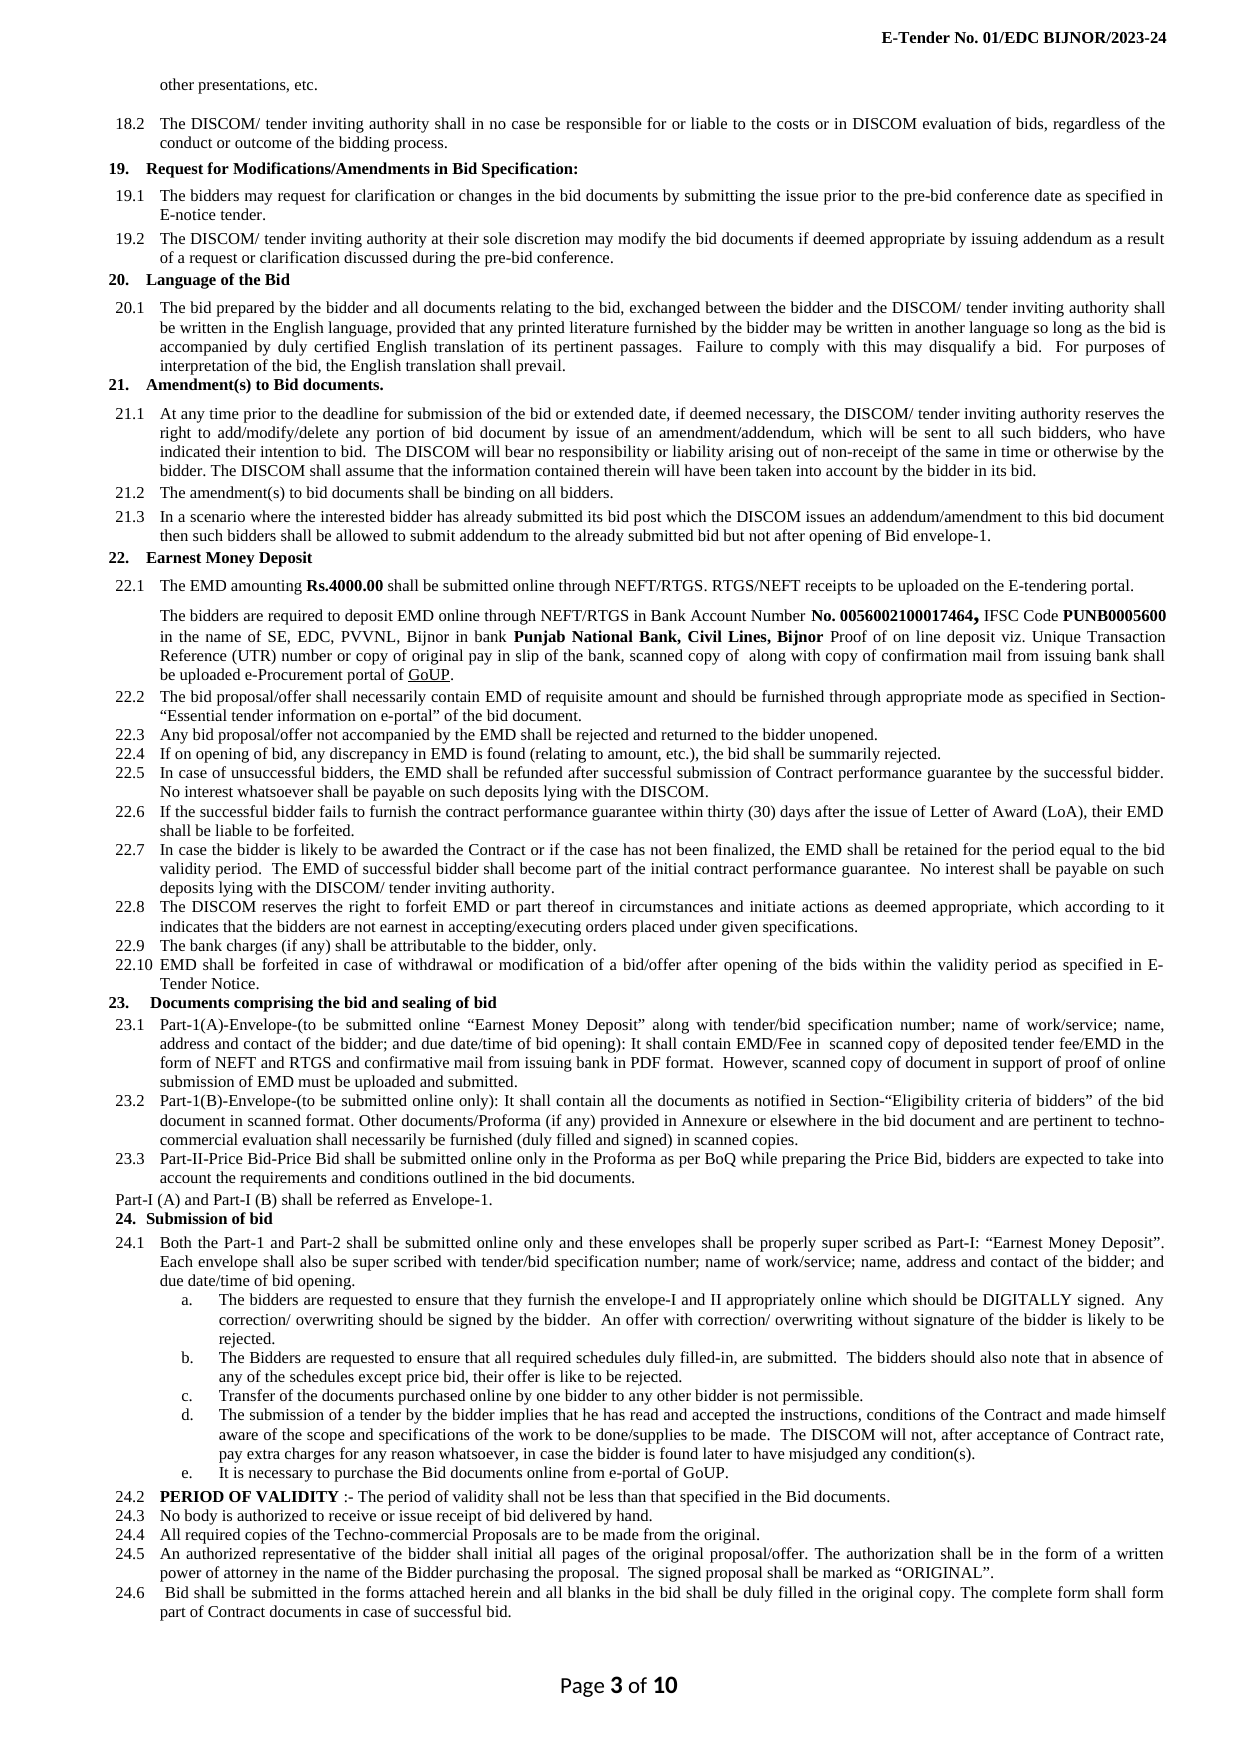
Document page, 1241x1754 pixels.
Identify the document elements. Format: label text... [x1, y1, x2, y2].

list 22.5 In case of unsuccessful bidders, the EMD shall be refunded after successful submission of Contract performance guarantee by the successful bidder. No interest whatsoever shall be payable on such deposits lying with the DISCOM. [115, 763, 1166, 801]
list 24.3 No body is authorized to receive or issue receipt of bid delivered by hand. [115, 1506, 1166, 1525]
list 22.6 If the successful bidder fails to furnish the contract performance guarantee within thirty (30) days after the issue of Letter of Award (LoA), their EMD shall be liable to be forfeited. [115, 801, 1166, 840]
list 22.1 The EMD amounting Rs.4000.00 shall be submitted online through NEFT/RTGS. RTGS/NEFT receipts to be uploaded on the E-tendering portal. [115, 576, 1166, 595]
list Transfer of the documents purchased online by one bidder to any other bidder is not permissible. [181, 1386, 1166, 1405]
list 22.7 In case the bidder is likely to be awarded the Contract or if the case has not been finalized, the EMD shall be retained for the period equal to the bid validity period. The EMD of successful bidder shall become part of the initial contract performance guarantee. No interest shall be payable on such deposits lying with the DISCOM/ tender inviting authority. [115, 840, 1166, 897]
list 22.3 Any bid proposal/offer not accompanied by the EMD shall be rejected and returned to the bidder unopened. [115, 725, 1166, 744]
text 23.2 Part-1(B)-Envelope-(to be submitted online only): It shall contain all the documents as notified in Section-“Eligibility criteria of bidders” of the bid document in scanned format. Other documents/Proforma (if any) provided in Annexure or elsewhere in the bid document and are pertinent to techno-commercial evaluation shall necessarily be furnished (duly filled and signed) in scanned copies. [115, 1091, 1166, 1149]
list 22.4 If on opening of bid, any discrepancy in EMD is found (relating to amount, etc.), the bid shall be summarily rejected. [115, 744, 1166, 763]
list Part-I (A) and Part-I (B) shall be referred as Envelope-1. [115, 1189, 1166, 1209]
list 23.1 Part-1(A)-Envelope-(to be submitted online “Earnest Money Deposit” along with tender/bid specification number; name of work/service; name, address and contact of the bidder; and due date/time of bid opening): It shall contain EMD/Fee in scanned copy of deposited tender fee/EMD in the form of NEFT and RTGS and confirmative mail from issuing bank in PDF format. However, scanned copy of document in support of proof of online submission of EMD must be uploaded and submitted. [115, 1014, 1166, 1091]
list Earnest Money Deposit [108, 547, 1166, 567]
list 24.6 Bid shall be submitted in the forms attached herein and all blanks in the bid shall be duly filled in the original copy. The complete form shall form part of Contract documents in case of successful bid. [115, 1582, 1166, 1621]
list In a scenario where the interested bidder has already submitted its bid post which the DISCOM issues an addendum/amendment to this bid document then such bidders shall be allowed to submit addendum to the already submitted bid but not after opening of Bid envelope-1. [115, 507, 1166, 545]
list The bidders are requested to ensure that they furnish the envelope-I and II appropriately online which should be DIGITALLY signed. Any correction/ overwriting should be signed by the bidder. An offer with correction/ overwriting without signature of the bidder is likely to be rejected. [181, 1290, 1166, 1348]
text 19.1 The bidders may request for clarification or changes in the bid documents by submitting the issue prior to the pre-bid conference date as specified in E-notice tender. [115, 186, 1166, 224]
list It is necessary to purchase the Bid documents online from e-portal of GoUP. [181, 1463, 1166, 1482]
list 24.5 An authorized representative of the bidder shall initial all pages of the original proposal/offer. The authorization shall be in the form of a written power of attorney in the name of the Bidder purchasing the proposal. The signed proposal shall be marked as “ORIGINAL”. [115, 1544, 1166, 1582]
list 24.1 Both the Part-1 and Part-2 shall be submitted online only and these envelopes shall be properly super scribed as Part-I: “Earnest Money Deposit”. Each envelope shall also be super scribed with tender/bid specification number; name of work/service; name, address and contact of the bidder; and due date/time of bid opening. [115, 1233, 1166, 1290]
list 22.8 The DISCOM reserves the right to forfeit EMD or part thereof in circumstances and initiate actions as deemed appropriate, which according to it indicates that the bidders are not earnest in accepting/executing orders placed under given specifications. [115, 897, 1166, 936]
text 18.2 The DISCOM/ tender inviting authority shall in no case be responsible for or liable to the costs or in DISCOM evaluation of bids, regardless of the conduct or outcome of the bidding process. [115, 113, 1166, 152]
list Request for Modifications/Amendments in Bid Specification: [108, 159, 1166, 178]
text 23.3 Part-II-Price Bid-Price Bid shall be submitted online only in the Proforma as per BoQ while preparing the Price Bid, bidders are expected to take into account the requirements and conditions outlined in the bid documents. [115, 1149, 1166, 1187]
list 22.10 EMD shall be forfeited in case of withdrawal or modification of a bid/offer after opening of the bids within the validity period as specified in E-Tender Notice. [115, 955, 1166, 993]
text 24.2 PERIOD OF VALIDITY :- The period of validity shall not be less than that specified in the Bid documents. [115, 1487, 1166, 1506]
text 19.2 The DISCOM/ tender inviting authority at their sole discretion may modify the bid documents if deemed appropriate by issuing addendum as a result of a request or clarification discussed during the pre-bid conference. [115, 229, 1166, 267]
list 24.4 All required copies of the Techno-commercial Proposals are to be made from the original. [115, 1525, 1166, 1544]
text 21.2 The amendment(s) to bid documents shall be binding on all bidders. [115, 483, 1166, 502]
list The Bidders are requested to ensure that all required schedules duly filled-in, are submitted. The bidders should also note that in absence of any of the schedules except price bid, their offer is like to be rejected. [181, 1348, 1166, 1386]
list Amendment(s) to Bid documents. [108, 375, 1166, 394]
list Submission of bid [115, 1209, 1166, 1228]
list The bidders are required to deposit EMD online through NEFT/RTGS in Bank Account Number No. 0056002100017464, IFSC Code PUNB0005600 in the name of SE, EDC, PVVNL, Bijnor in bank Punjab National Bank, Civil Lines, Bijnor Proof of on line deposit viz. Unique Transaction Reference (UTR) number or copy of original pay in slip of the bank, scanned copy of along with copy of confirmation mail from issuing bank shall be uploaded e-Procurement portal of GoUP. [115, 598, 1166, 684]
text 21.1 At any time prior to the deadline for submission of the bid or extended date, if deemed necessary, the DISCOM/ tender inviting authority reserves the right to add/modify/delete any portion of bid document by issue of an amendment/addendum, which will be sent to all such bidders, who have indicated their intention to bid. The DISCOM will bear no responsibility or liability arising out of non-receipt of the same in time or otherwise by the bidder. The DISCOM shall assume that the information contained therein will have been taken into account by the bidder in its bid. [115, 404, 1166, 480]
list Documents comprising the bid and sealing of bid [108, 993, 1166, 1012]
list The submission of a tender by the bidder implies that he has read and accepted the instructions, conditions of the Contract and made himself aware of the scope and specifications of the work to be done/supplies to be made. The DISCOM will not, after acceptance of Contract rate, pay extra charges for any reason whatsoever, in case the bidder is found later to have misjudged any condition(s). [181, 1405, 1166, 1463]
list 22.9 The bank charges (if any) shall be attributable to the bidder, only. [115, 936, 1166, 955]
list 22.2 The bid proposal/offer shall necessarily contain EMD of requisite amount and should be furnished through appropriate mode as specified in Section- “Essential tender information on e-portal” of the bid document. [115, 686, 1166, 725]
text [115, 75, 1166, 94]
text 20.1 The bid prepared by the bidder and all documents relating to the bid, exchanged between the bidder and the DISCOM/ tender inviting authority shall be written in the English language, provided that any printed literature furnished by the bidder may be written in another language so long as the bid is accompanied by duly certified English translation of its pertinent passages. Failure to comply with this may disqualify a bid. For purposes of interpretation of the bid, the English translation shall prevail. [115, 298, 1166, 375]
list Language of the Bid [108, 269, 1166, 289]
